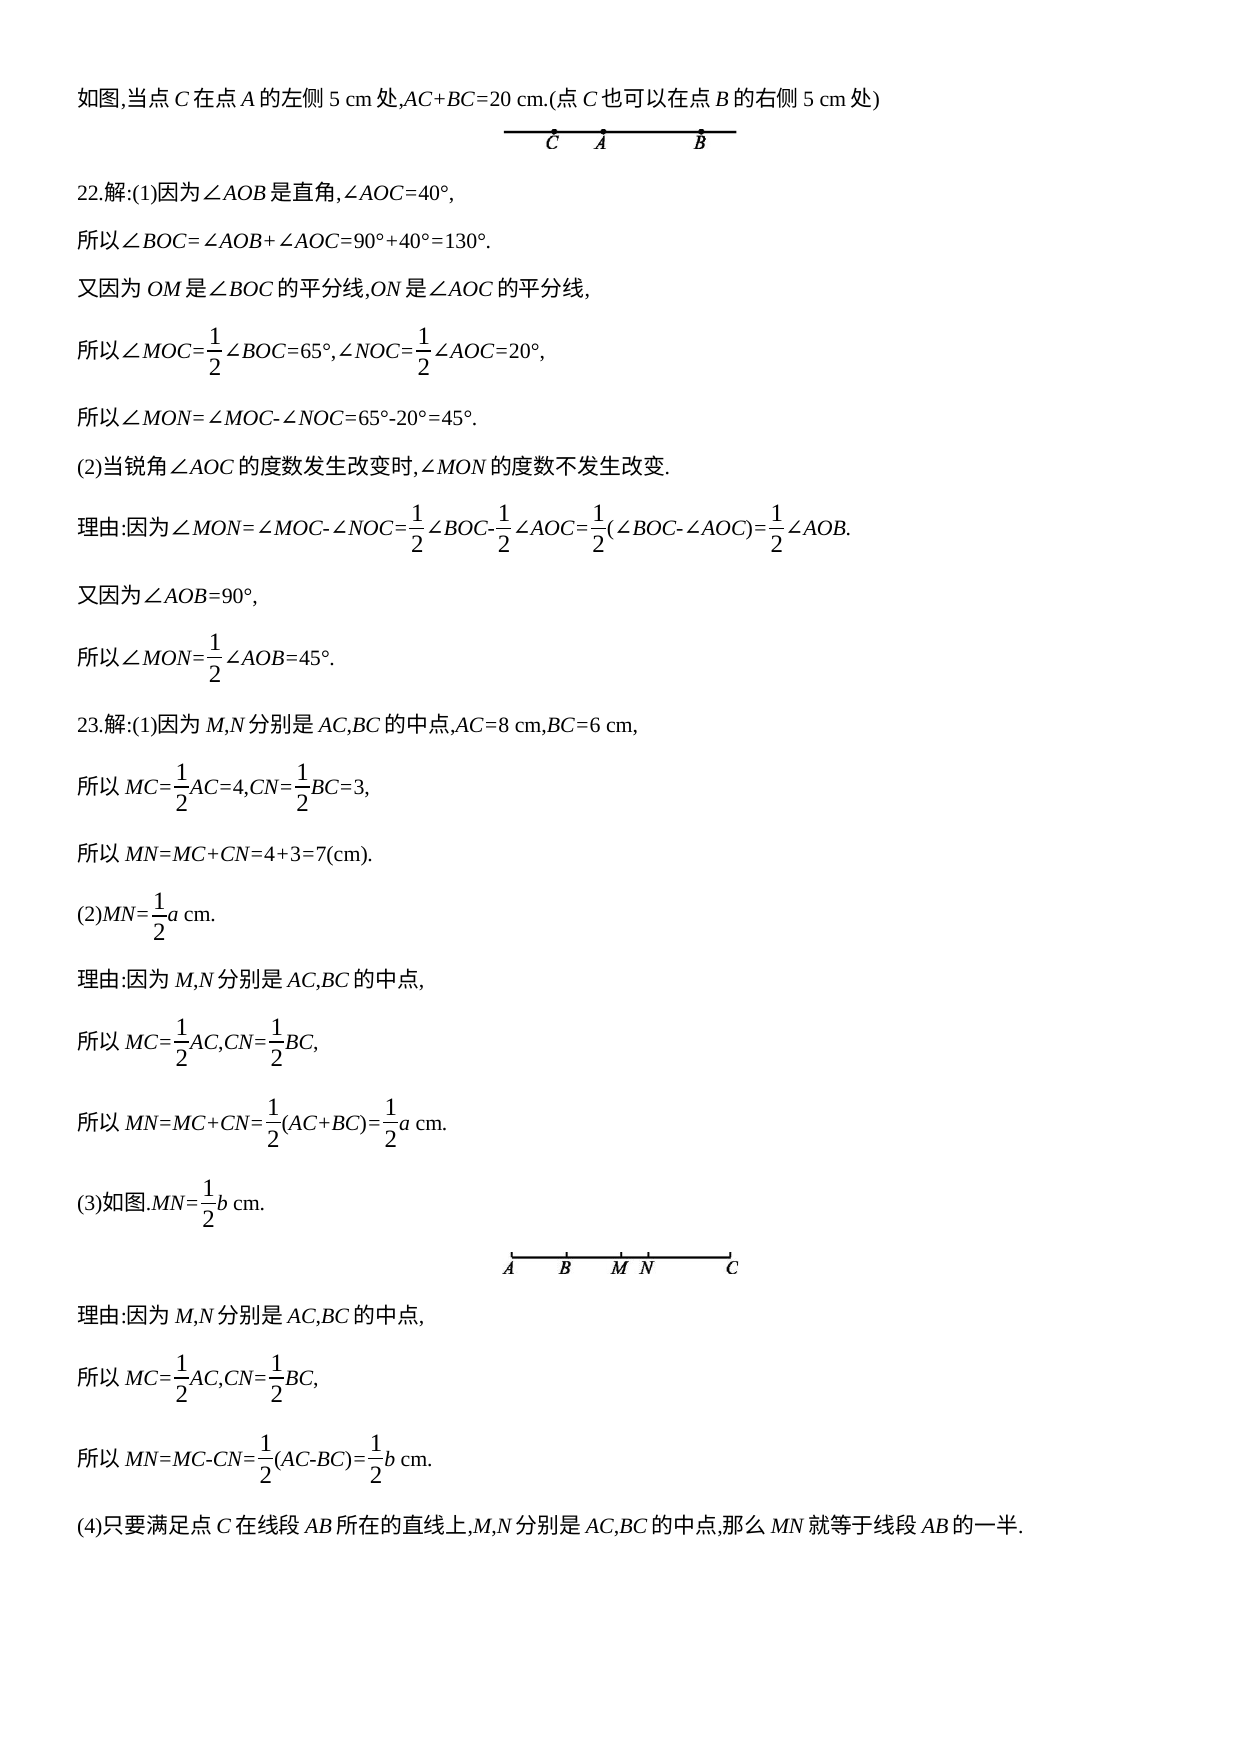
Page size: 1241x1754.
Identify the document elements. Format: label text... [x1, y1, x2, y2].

picture [502, 1252, 739, 1274]
text (3)如图.MN=b cm. [77, 1172, 1163, 1237]
text 所以∠MON=∠AOB=45°. [77, 626, 1163, 691]
text 又因为OM是∠BOC的平分线,ON是∠AOC的平分线, [77, 271, 1163, 303]
text (2)当锐角∠AOC的度数发生改变时,∠MON的度数不发生改变. [77, 448, 1163, 481]
text 所以∠MON=∠MOC-∠NOC=65°-20°=45°. [77, 400, 1163, 432]
text 理由:因为∠MON=∠MOC-∠NOC=∠BOC-∠AOC=(∠BOC-∠AOC)=∠AOB. [77, 497, 1163, 562]
text 如图,当点C在点A的左侧5 cm处,AC+BC=20 cm.(点C也可以在点B的右侧5 cm处) [77, 81, 1163, 113]
text 23.解:(1)因为M,N分别是AC,BC的中点,AC=8 cm,BC=6 cm, [77, 707, 1163, 739]
text 所以MC=AC,CN=BC, [77, 1010, 1163, 1075]
text 所以∠MOC=∠BOC=65°,∠NOC=∠AOC=20°, [77, 319, 1163, 384]
text 理由:因为M,N分别是AC,BC的中点, [77, 962, 1163, 994]
text 理由:因为M,N分别是AC,BC的中点, [77, 1298, 1163, 1330]
text 所以MN=MC-CN=(AC-BC)=b cm. [77, 1427, 1163, 1492]
text 所以MN=MC+CN=4+3=7(cm). [77, 836, 1163, 868]
text 所以MN=MC+CN=(AC+BC)=a cm. [77, 1091, 1163, 1156]
text 所以∠BOC=∠AOB+∠AOC=90°+40°=130°. [77, 222, 1163, 255]
text 所以MC=AC=4,CN=BC=3, [77, 755, 1163, 820]
text 又因为∠AOB=90°, [77, 577, 1163, 610]
picture [503, 129, 737, 149]
text 所以MC=AC,CN=BC, [77, 1346, 1163, 1411]
text 22.解:(1)因为∠AOB是直角,∠AOC=40°, [77, 174, 1163, 207]
text (4)只要满足点C在线段AB所在的直线上,M,N分别是AC,BC的中点,那么MN就等于线段AB的一半. [77, 1508, 1163, 1540]
text (2)MN=a cm. [77, 884, 1163, 949]
